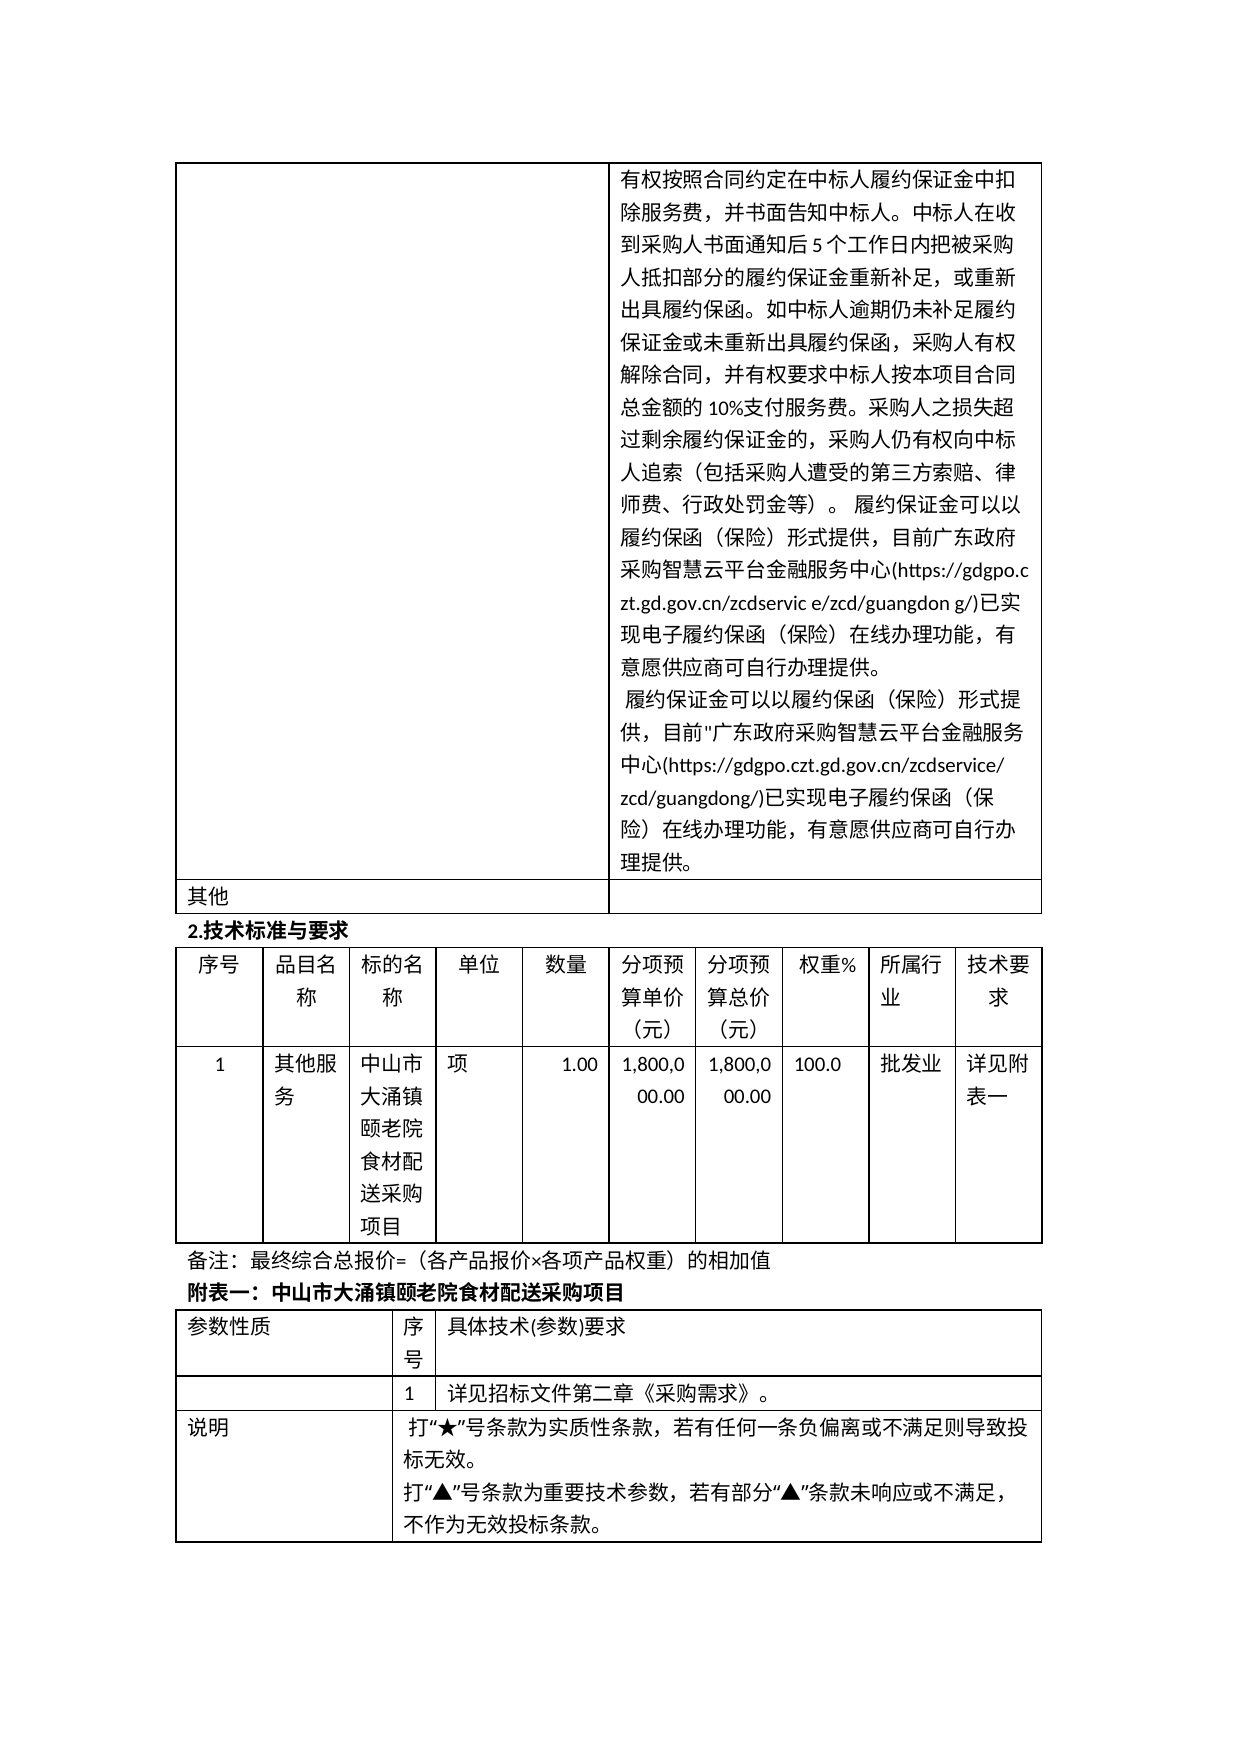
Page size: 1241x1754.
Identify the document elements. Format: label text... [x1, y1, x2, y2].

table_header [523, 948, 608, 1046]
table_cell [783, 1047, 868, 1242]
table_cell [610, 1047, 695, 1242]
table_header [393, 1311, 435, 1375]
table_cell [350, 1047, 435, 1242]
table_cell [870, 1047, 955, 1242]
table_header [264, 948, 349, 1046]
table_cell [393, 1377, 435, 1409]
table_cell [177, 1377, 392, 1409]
text 附表一：中山市大涌镇颐老院食材配送采购项目 [187, 1276, 1053, 1309]
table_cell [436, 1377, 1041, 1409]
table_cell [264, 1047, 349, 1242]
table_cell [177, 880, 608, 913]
text 2.技术标准与要求 [187, 914, 1053, 947]
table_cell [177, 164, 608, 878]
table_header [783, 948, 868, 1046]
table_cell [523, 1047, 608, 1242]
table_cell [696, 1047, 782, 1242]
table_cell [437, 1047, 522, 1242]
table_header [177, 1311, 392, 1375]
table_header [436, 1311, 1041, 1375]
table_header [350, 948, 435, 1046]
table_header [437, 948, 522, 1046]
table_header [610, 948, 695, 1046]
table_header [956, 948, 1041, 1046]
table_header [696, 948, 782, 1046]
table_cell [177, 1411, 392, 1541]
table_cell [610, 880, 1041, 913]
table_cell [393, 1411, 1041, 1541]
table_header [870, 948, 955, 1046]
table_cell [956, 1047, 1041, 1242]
text 备注：最终综合总报价=（各产品报价×各项产品权重）的相加值 [187, 1244, 1053, 1276]
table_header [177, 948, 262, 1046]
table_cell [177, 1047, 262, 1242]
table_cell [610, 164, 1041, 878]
